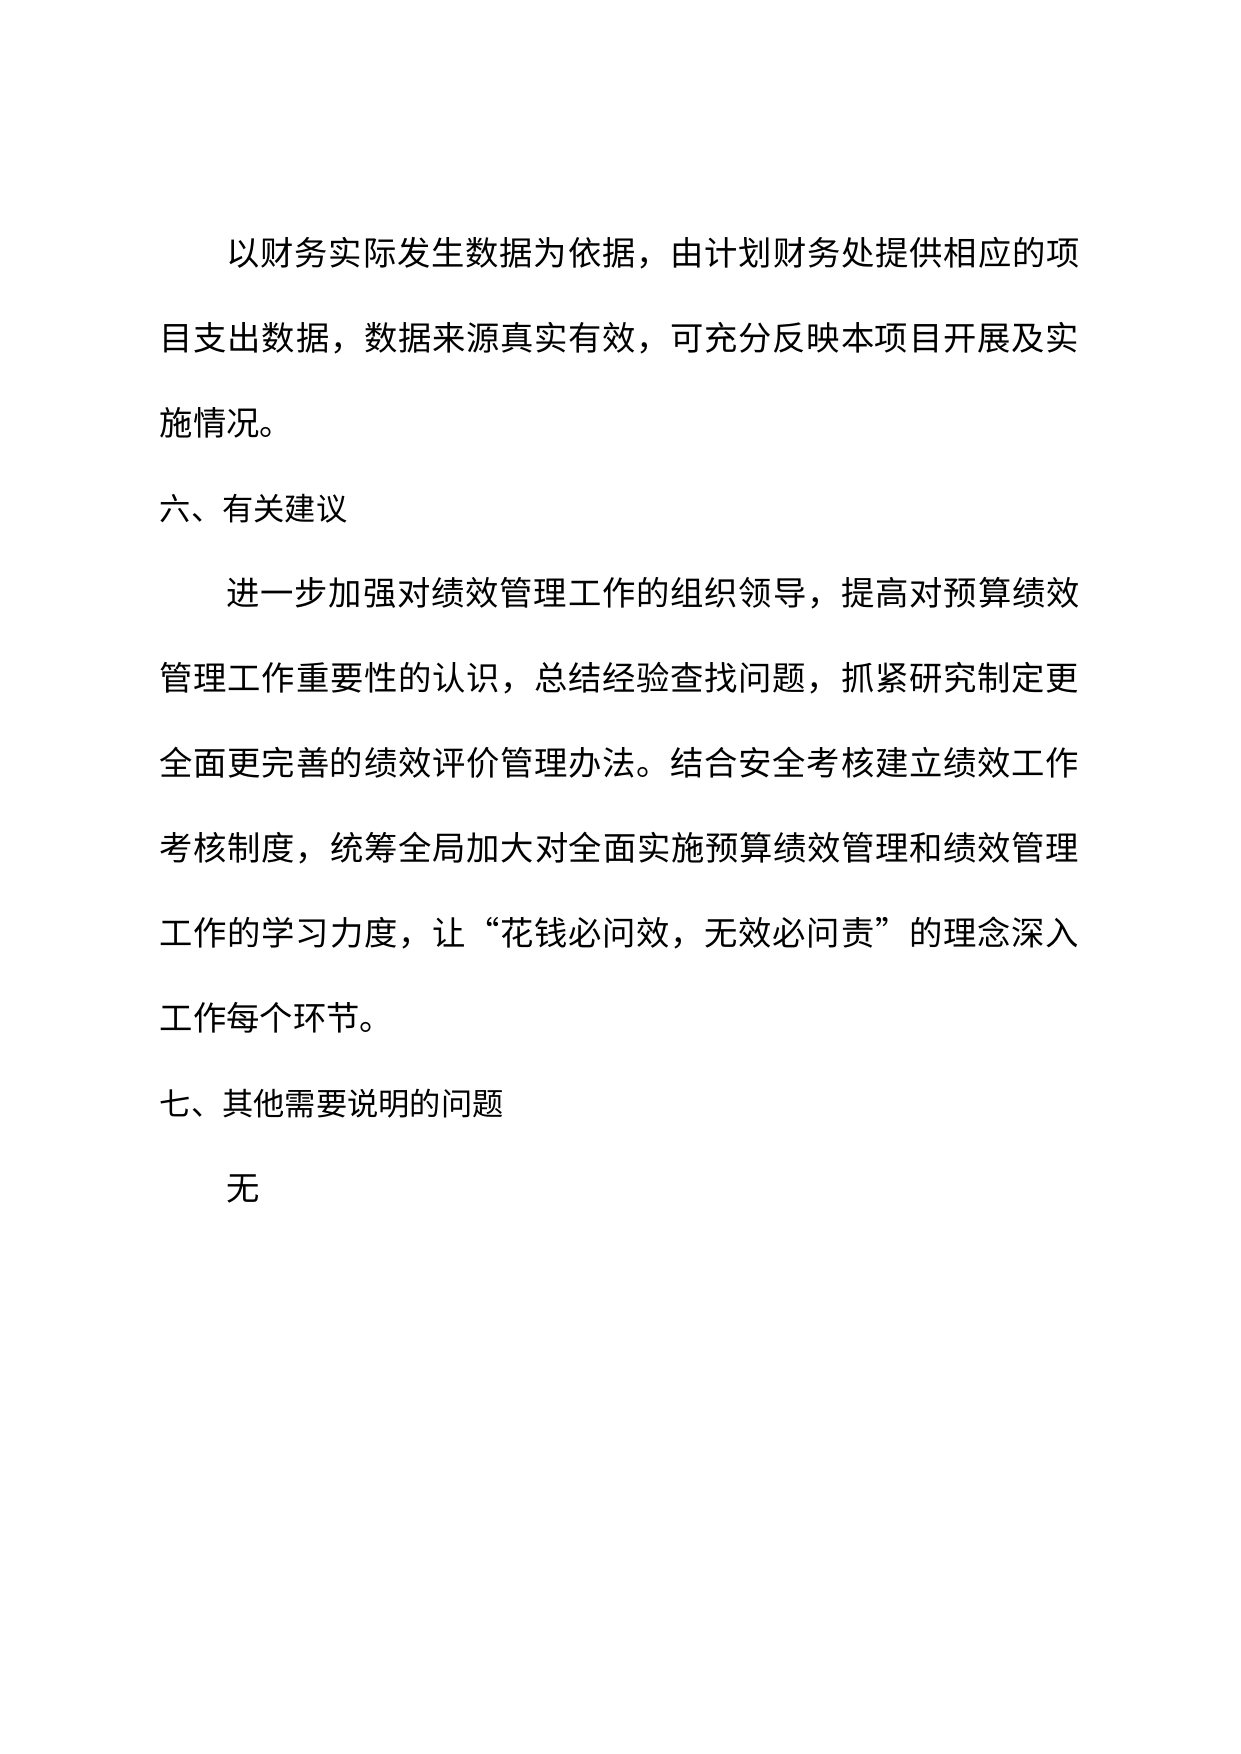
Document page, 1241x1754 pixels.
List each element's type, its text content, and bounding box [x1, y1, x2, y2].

list 六、有关建议 [159, 464, 1081, 549]
list 进一步加强对绩效管理工作的组织领导，提高对预算绩效管理工作重要性的认识，总结经验查找问题，抓紧研究制定更全面更完善的绩效评价管理办法。结合安全考核建立绩效工作考核制度，统筹全局加大对全面实施预算绩效管理和绩效管理工作的学习力度，让“花钱必问效，无效必问责”的理念深入工作每个环节。 [159, 549, 1081, 1059]
list 以财务实际发生数据为依据，由计划财务处提供相应的项目支出数据，数据来源真实有效，可充分反映本项目开展及实施情况。 [159, 209, 1081, 464]
text 无 [159, 1144, 1081, 1229]
list 七、其他需要说明的问题 [159, 1059, 1081, 1144]
